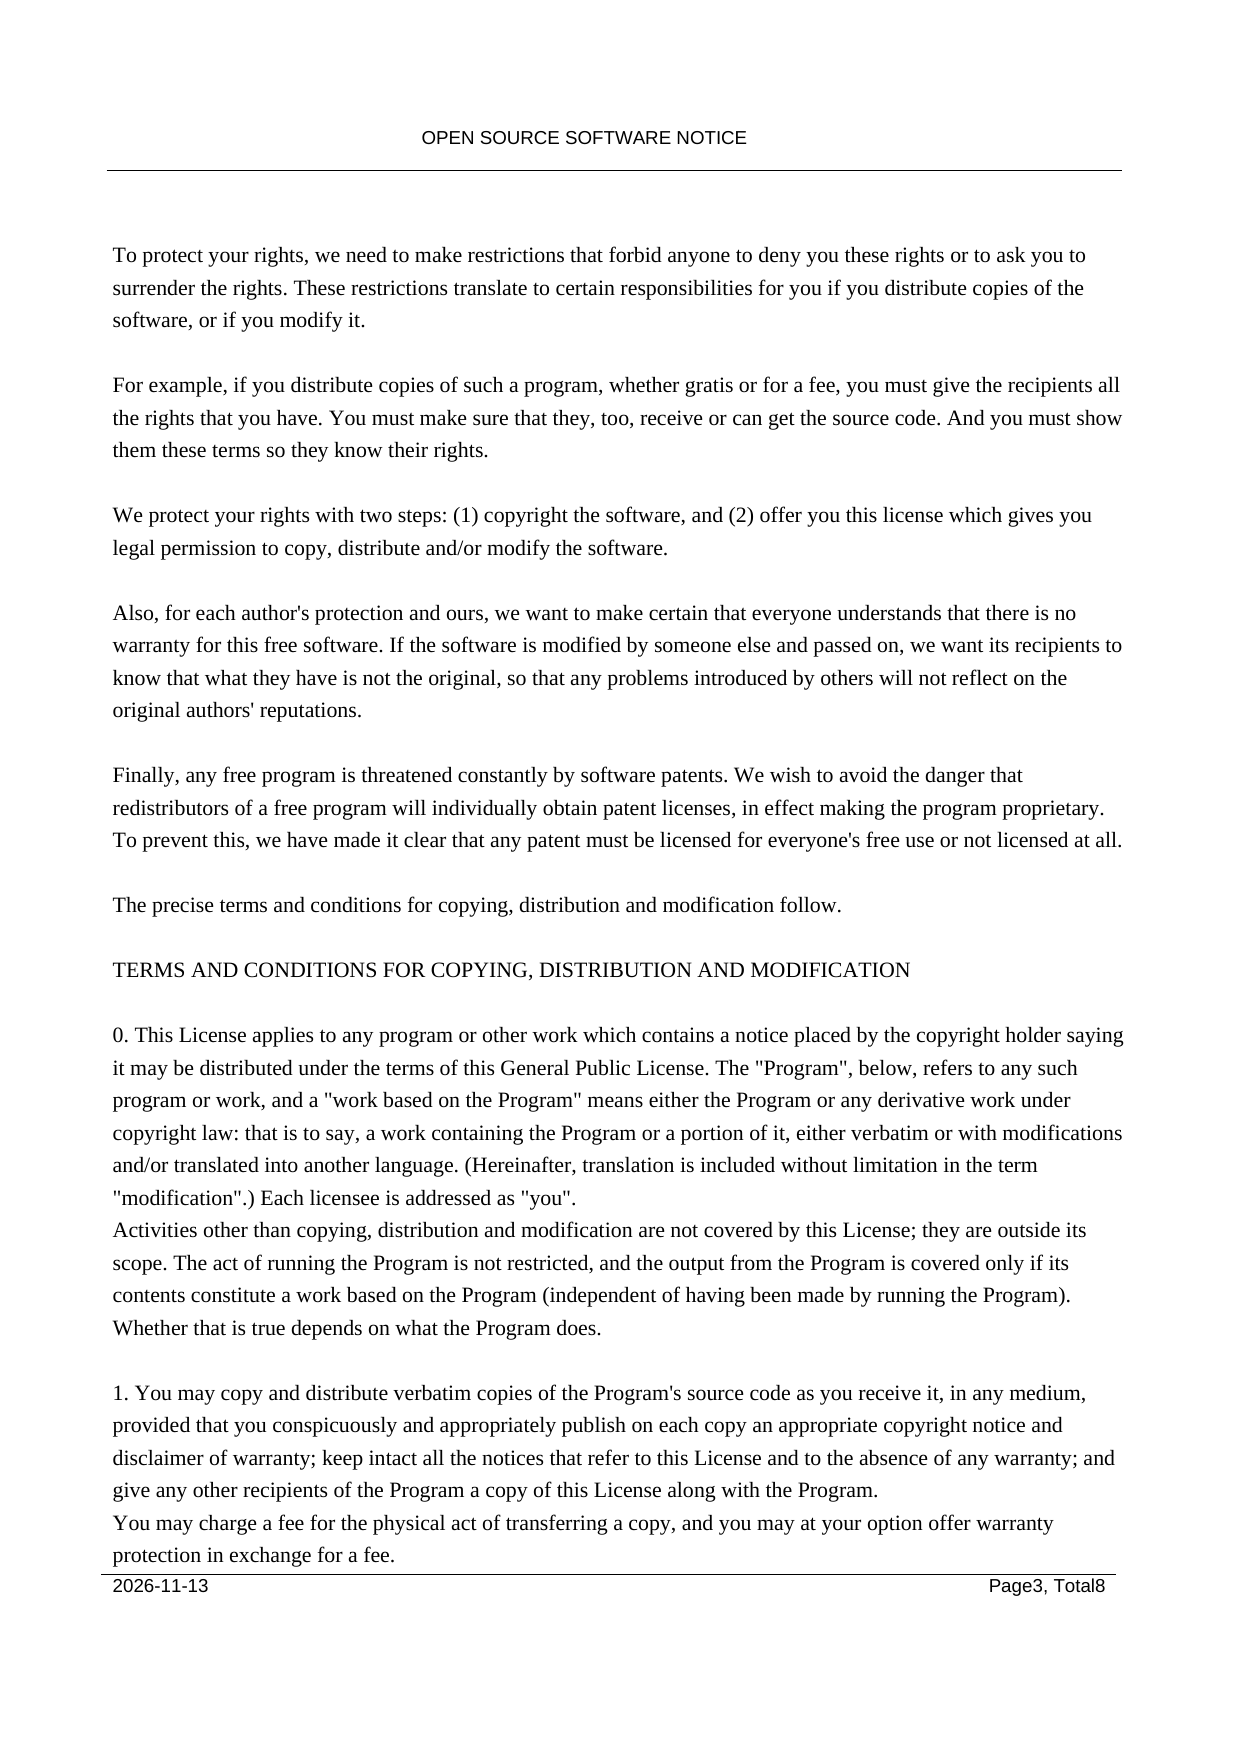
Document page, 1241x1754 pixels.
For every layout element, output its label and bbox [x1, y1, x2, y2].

text [112, 206, 1128, 1571]
